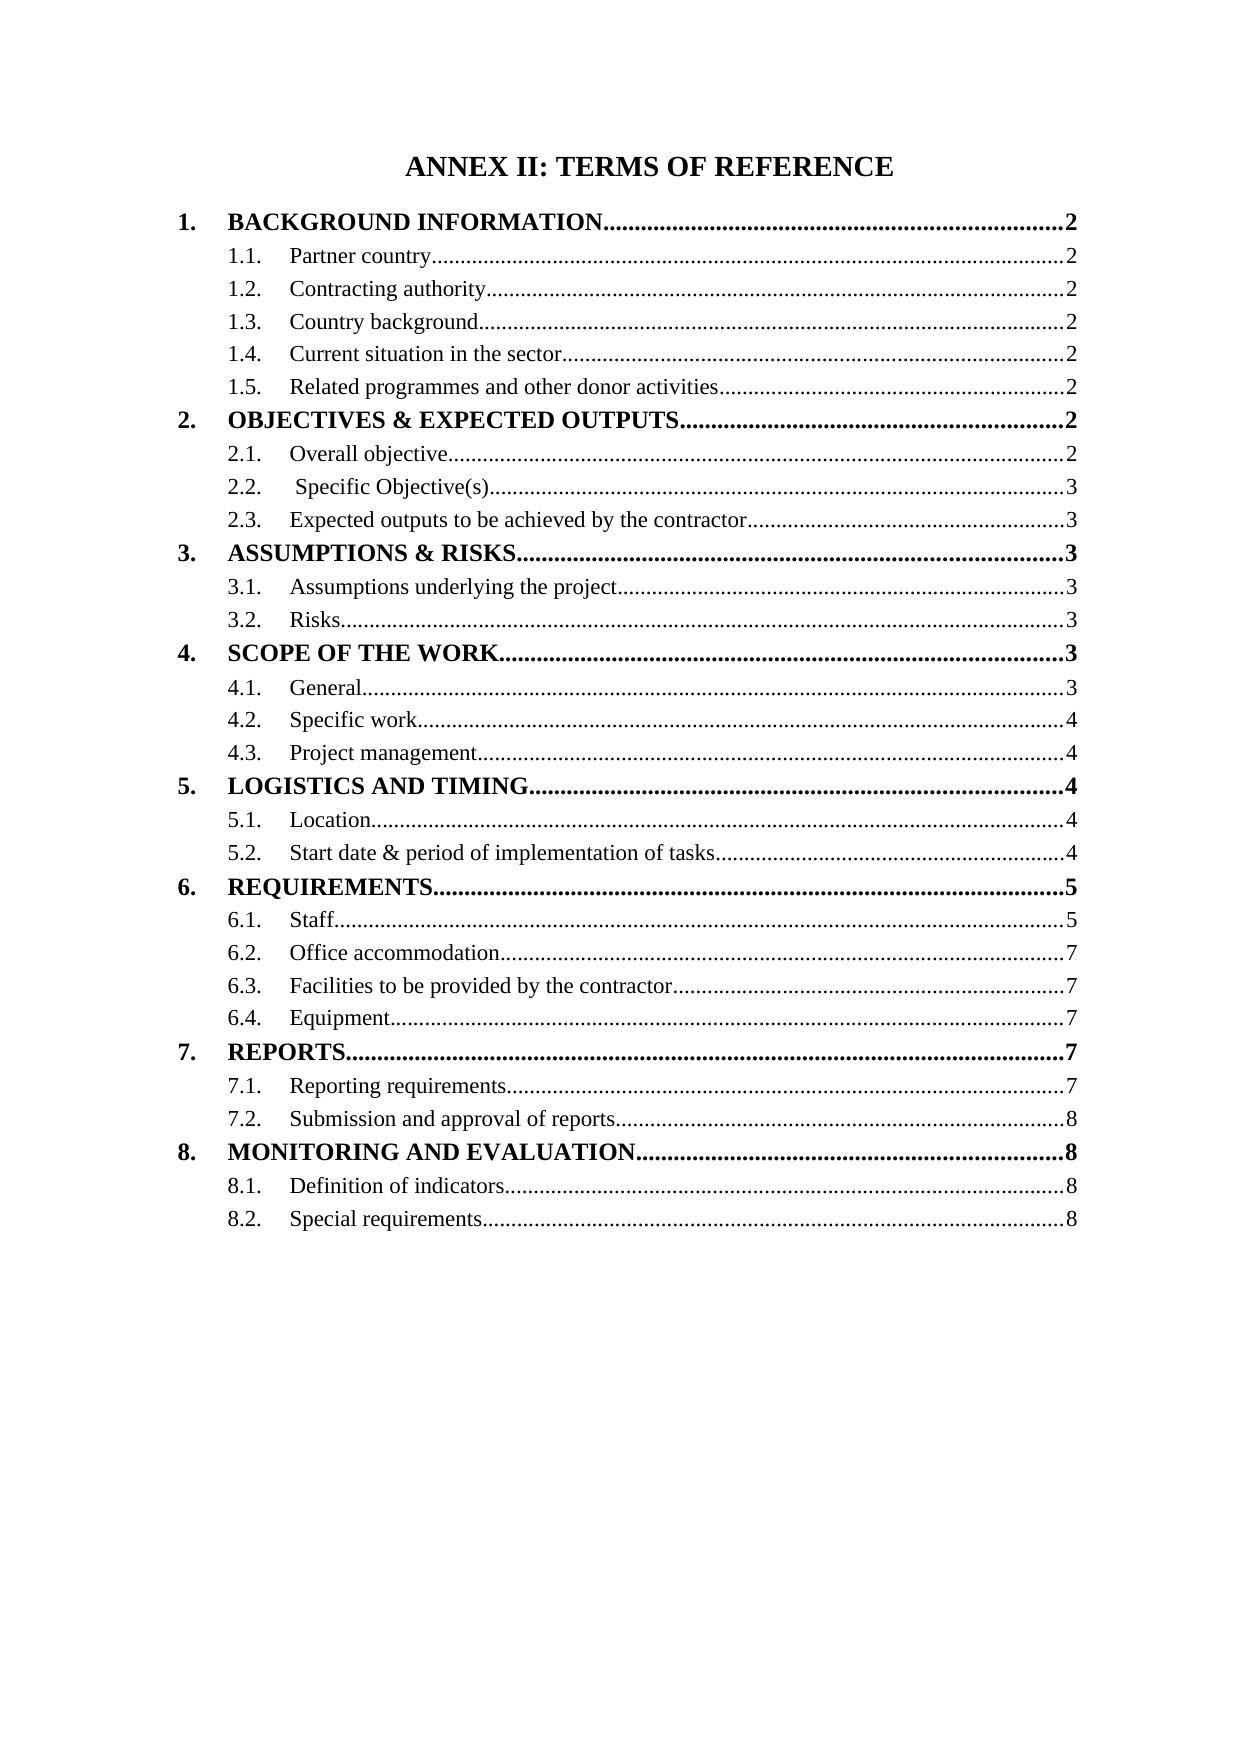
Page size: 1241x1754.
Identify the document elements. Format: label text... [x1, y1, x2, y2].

text 6.4. Equipment 7 [227, 1004, 1047, 1031]
text 6. REQUIREMENTS 5 [177, 872, 1047, 900]
text 3. ASSUMPTIONS & RISKS 3 [177, 538, 1047, 567]
text 2.3. Expected outputs to be achieved by the contractor 3 [227, 506, 1047, 532]
text 5.2. Start date & period of implementation of tasks 4 [227, 839, 1047, 865]
text 6.2. Office accommodation 7 [227, 939, 1047, 966]
text 8.1. Definition of indicators 8 [227, 1172, 1047, 1198]
text 5. LOGISTICS AND TIMING 4 [177, 771, 1047, 800]
text 8.2. Special requirements 8 [227, 1205, 1047, 1231]
text 4.2. Specific work 4 [227, 706, 1047, 732]
text 1.2. Contracting authority 2 [227, 275, 1047, 301]
text 2.1. Overall objective 2 [227, 441, 1047, 467]
text 1.3. Country background 2 [227, 308, 1047, 334]
text 6.3. Facilities to be provided by the contractor 7 [227, 972, 1047, 998]
text 4.1. General 3 [227, 673, 1047, 700]
text 5.1. Location 4 [227, 806, 1047, 833]
text 1. BACKGROUND INFORMATION 2 [177, 207, 1047, 236]
title ANNEX II: TERMS OF REFERENCE [177, 149, 1122, 182]
text 7.2. Submission and approval of reports 8 [227, 1104, 1047, 1131]
text 4. SCOPE OF THE WORK 3 [177, 638, 1047, 667]
text 4.3. Project management 4 [227, 739, 1047, 765]
text 3.1. Assumptions underlying the project 3 [227, 573, 1047, 600]
text 1.4. Current situation in the sector 2 [227, 340, 1047, 367]
text 2.2. Specific Objective(s) 3 [227, 473, 1047, 499]
text 1.1. Partner country 2 [227, 242, 1047, 269]
text 7. REPORTS 7 [177, 1037, 1047, 1066]
text 2. OBJECTIVES & EXPECTED OUTPUTS 2 [177, 406, 1047, 434]
text 1.5. Related programmes and other donor activities 2 [227, 373, 1047, 399]
text 7.1. Reporting requirements 7 [227, 1072, 1047, 1098]
text 6.1. Staff 5 [227, 907, 1047, 933]
text 3.2. Risks 3 [227, 606, 1047, 632]
text 8. MONITORING AND EVALUATION 8 [177, 1137, 1047, 1166]
